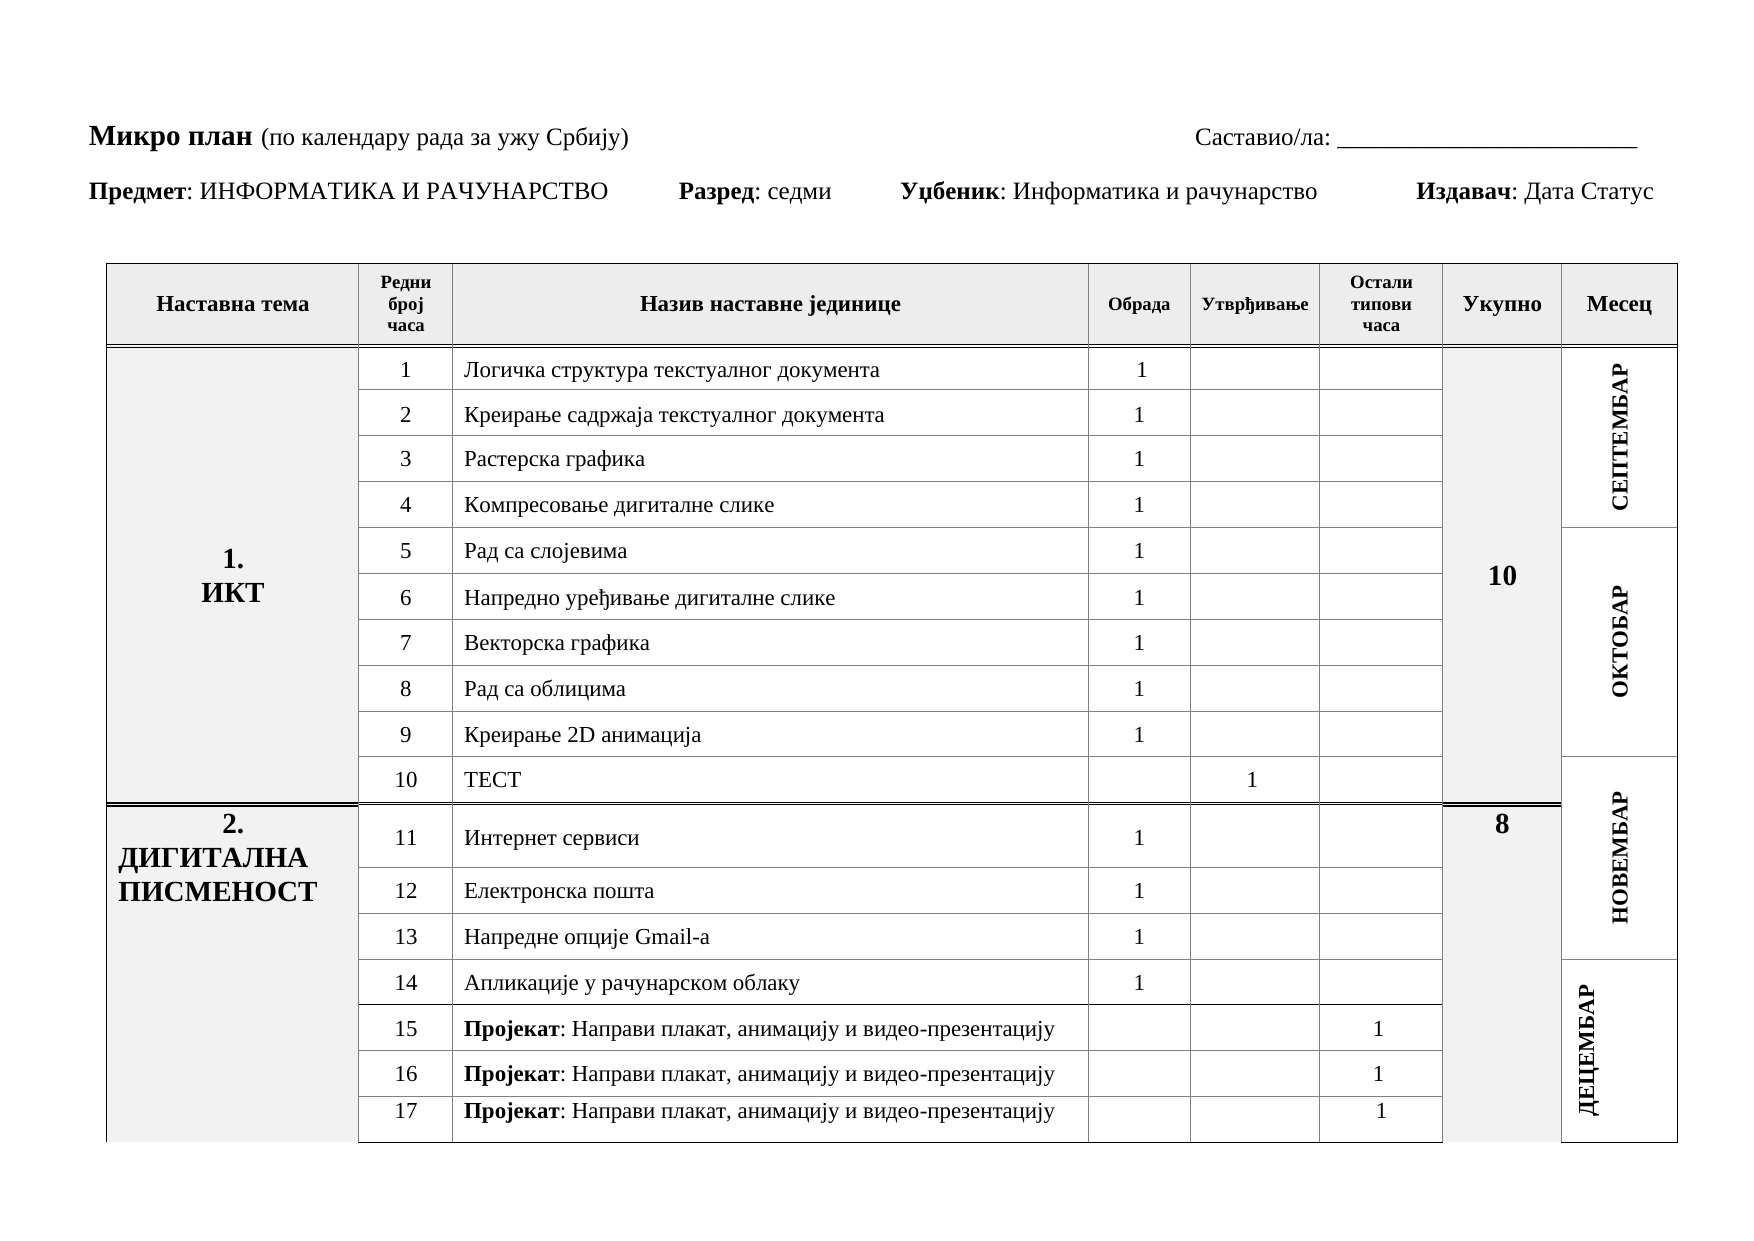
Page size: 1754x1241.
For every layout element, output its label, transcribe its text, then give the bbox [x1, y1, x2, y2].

table_cell 1 [1089, 868, 1190, 913]
table_cell 1. ИКТ [107, 348, 358, 802]
table_cell [1191, 574, 1319, 619]
table_cell 2. ДИГИТАЛНА ПИСМЕНОСТ [107, 807, 358, 1142]
table_cell [1320, 482, 1442, 527]
table_cell 15 [359, 1005, 452, 1050]
table_cell 1 [1089, 436, 1190, 481]
table_cell 6 [359, 574, 452, 619]
table_cell [1320, 348, 1442, 389]
table_cell Растерска графика [453, 436, 1088, 481]
table_cell [1191, 482, 1319, 527]
table_cell [1191, 914, 1319, 959]
table_cell 14 [359, 960, 452, 1004]
table_cell 10 [359, 757, 452, 802]
table_cell ТЕСТ [453, 757, 1088, 802]
table_header Остали типови часа [1320, 264, 1442, 344]
table_cell [1191, 390, 1319, 435]
table_cell 10 [1443, 348, 1561, 802]
table_cell [1320, 868, 1442, 913]
table_cell [1089, 1097, 1190, 1142]
table_cell [1191, 712, 1319, 756]
table_cell 1 [1089, 666, 1190, 711]
table_cell 1 [1191, 757, 1319, 802]
table_cell Интернет сервиси [453, 805, 1088, 867]
table_cell Пројекат: Направи плакат, анимацију и видео-презентацију [453, 1097, 1088, 1142]
table_cell 8 [1443, 807, 1561, 1142]
table_cell Рад са слојевима [453, 528, 1088, 573]
table_cell Напредно уређивање дигиталне слике [453, 574, 1088, 619]
table_cell 1 [1089, 348, 1190, 389]
table_cell ДЕЦЕМБАР [1562, 960, 1677, 1142]
table_cell [1191, 528, 1319, 573]
table_cell 12 [359, 868, 452, 913]
table_cell 1 [359, 348, 452, 389]
table_cell Електронска пошта [453, 868, 1088, 913]
table_cell Апликације у рачунарском облаку [453, 960, 1088, 1004]
table_cell [1320, 805, 1442, 867]
table_cell [1320, 914, 1442, 959]
table_cell [1191, 960, 1319, 1004]
table_header Редни број часа [359, 264, 452, 344]
table_cell Рад са облицима [453, 666, 1088, 711]
table_cell [1320, 757, 1442, 802]
table_cell 5 [359, 528, 452, 573]
table_cell 16 [359, 1051, 452, 1096]
table_cell [1320, 960, 1442, 1004]
table_cell Напредне опције Gmail-а [453, 914, 1088, 959]
table_cell [1320, 390, 1442, 435]
table_cell Векторска графика [453, 620, 1088, 665]
table_cell 13 [359, 914, 452, 959]
table_cell 1 [1089, 574, 1190, 619]
table_cell Пројекат: Направи плакат, анимацију и видео-презентацију [453, 1051, 1088, 1096]
table_cell 2 [359, 390, 452, 435]
table_cell 1 [1320, 1005, 1442, 1050]
table_cell 1 [1089, 914, 1190, 959]
table_cell [1191, 805, 1319, 867]
table_header Назив наставне јединице [453, 264, 1088, 344]
table_cell [1191, 620, 1319, 665]
table_cell [1191, 666, 1319, 711]
table_header Укупно [1443, 264, 1561, 344]
table_cell 1 [1089, 805, 1190, 867]
table_cell [1089, 1005, 1190, 1050]
table_cell [1320, 436, 1442, 481]
table_cell [1191, 1097, 1319, 1142]
table_cell [1320, 620, 1442, 665]
table_cell [1320, 666, 1442, 711]
text Микро план (по календару рада за ужу Србију) Саставио/ла: ________________________ [89, 118, 1665, 151]
table_cell [1191, 1005, 1319, 1050]
table_cell 1 [1320, 1051, 1442, 1096]
table_cell СЕПТЕМБАР [1562, 348, 1677, 527]
table_cell [1191, 436, 1319, 481]
table_header Месец [1562, 264, 1677, 344]
table_cell [1191, 1051, 1319, 1096]
table_cell 1 [1089, 712, 1190, 756]
table_cell ОКТОБАР [1562, 528, 1677, 756]
table_cell Пројекат: Направи плакат, анимацију и видео-презентацију [453, 1005, 1088, 1050]
table_cell 8 [359, 666, 452, 711]
table_cell 4 [359, 482, 452, 527]
table_cell [1191, 868, 1319, 913]
table_cell 1 [1320, 1097, 1442, 1142]
table_cell [1191, 348, 1319, 389]
table_cell 17 [359, 1097, 452, 1142]
table_cell 1 [1089, 528, 1190, 573]
table_cell 1 [1089, 960, 1190, 1004]
table_cell 1 [1089, 482, 1190, 527]
table_cell Креирање 2D анимација [453, 712, 1088, 756]
table_cell 7 [359, 620, 452, 665]
table_cell Логичка структура текстуалног документа [453, 348, 1088, 389]
table_cell [1320, 574, 1442, 619]
text Предмет: ИНФОРМАТИКА И РАЧУНАРСТВО Разред: седми Уџбеник: Информатика и рачунарство Издавач: Дата Статус [89, 176, 1665, 205]
table_header Утврђивање [1191, 264, 1319, 344]
table_cell [1320, 528, 1442, 573]
table_cell [1089, 1051, 1190, 1096]
table_cell 11 [359, 805, 452, 867]
table_header Наставна тема [107, 264, 358, 344]
table_cell [1089, 757, 1190, 802]
table_cell [1320, 712, 1442, 756]
table_cell 1 [1089, 620, 1190, 665]
table_cell 1 [1089, 390, 1190, 435]
table_cell 3 [359, 436, 452, 481]
table_cell Компресовање дигиталне слике [453, 482, 1088, 527]
table_cell 9 [359, 712, 452, 756]
table_cell Креирање садржаја текстуалног документа [453, 390, 1088, 435]
table_header Обрада [1089, 264, 1190, 344]
table_cell НОВЕМБАР [1562, 757, 1677, 959]
